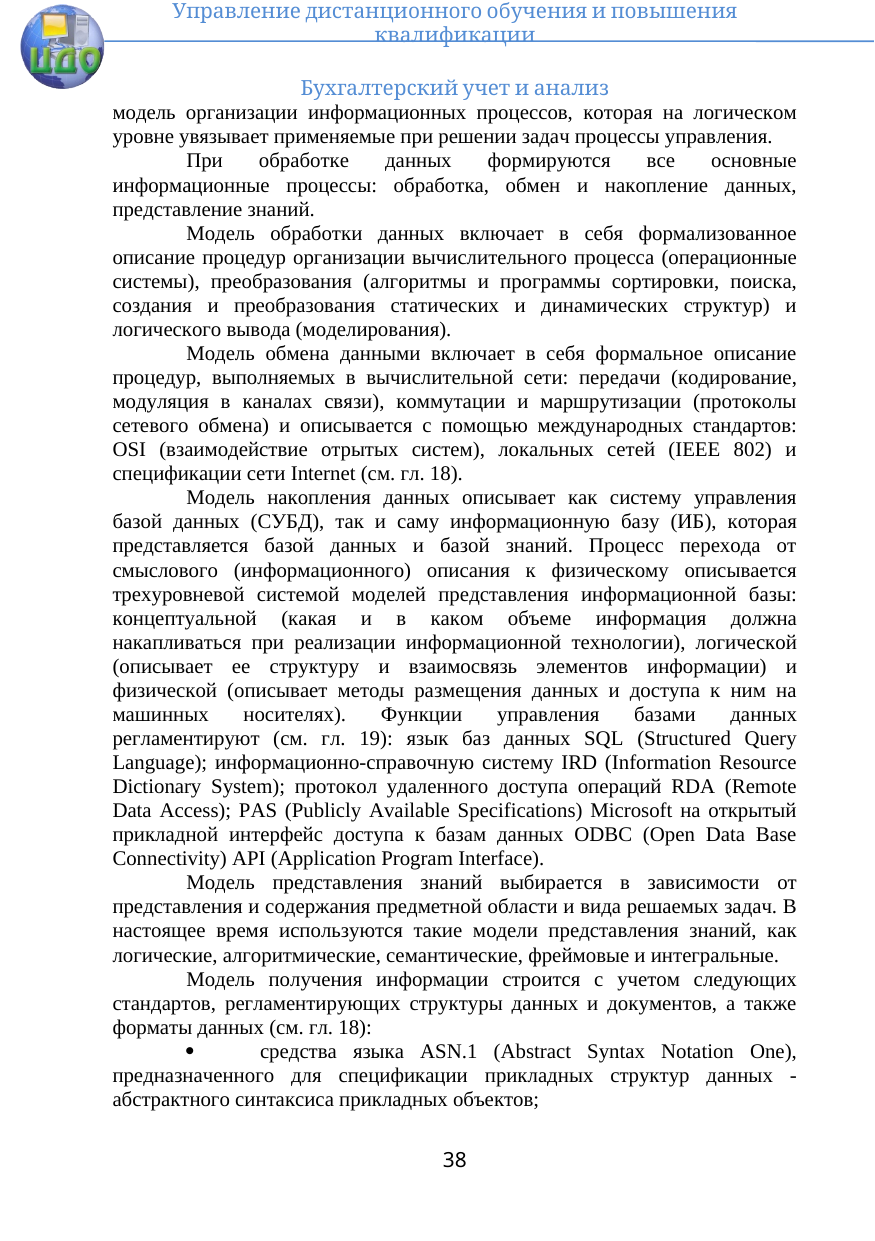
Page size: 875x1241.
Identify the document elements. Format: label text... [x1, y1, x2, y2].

text Модель накопления данных описывает как систему управления базой данных (СУБД), так и саму информационную базу (ИБ), которая представляется базой данных и базой знаний. Процесс перехода от смыслового (информационного) описания к физическому описывается трехуровневой системой моделей представления информационной базы: концептуальной (какая и в каком объеме информация должна накапливаться при реализации информационной технологии), логической (описывает ее структуру и взаимосвязь элементов информации) и физической (описывает методы размещения данных и доступа к ним на машинных носителях). Функции управления базами данных регламентируют (см. гл. 19): язык баз данных SQL (Structured Query Language); информационно-справочную систему IRD (Information Resource Dictionary System); протокол удаленного доступа операций RDA (Remote Data Access); PAS (Publicly Available Specifications) Microsoft на открытый прикладной интерфейс доступа к базам данных ODBC (Open Data Base Connectivity) API (Application Program Interface). [112, 485, 797, 870]
list средства языка ASN.1 (Abstract Syntax Notation One), предназначенного для спецификации прикладных структур данных - абстрактного синтаксиса прикладных объектов; [112, 1039, 797, 1111]
text При обработке данных формируются все основные информационные процессы: обработка, обмен и накопление данных, представление знаний. [112, 148, 797, 221]
text Модель обмена данными включает в себя формальное описание процедур, выполняемых в вычислительной сети: передачи (кодирование, модуляция в каналах связи), коммутации и маршрутизации (протоколы сетевого обмена) и описывается с помощью международных стандартов: OSI (взаимодействие отрытых систем), локальных сетей (IEEE 802) и спецификации сети Internet (см. гл. 18). [112, 341, 797, 485]
picture [20, 4, 105, 89]
text Модель представления знаний выбирается в зависимости от представления и содержания предметной области и вида решаемых задач. В настоящее время используются такие модели представления знаний, как логические, алгоритмические, семантические, фреймовые и интегральные. [112, 870, 797, 967]
text Модель обработки данных включает в себя формализованное описание процедур организации вычислительного процесса (операционные системы), преобразования (алгоритмы и программы сортировки, поиска, создания и преобразования статических и динамических структур) и логического вывода (моделирования). [112, 221, 797, 341]
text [112, 100, 797, 148]
text Модель получения информации строится с учетом следующих стандартов, регламентирующих структуры данных и документов, а также форматы данных (см. гл. 18): [112, 967, 797, 1039]
